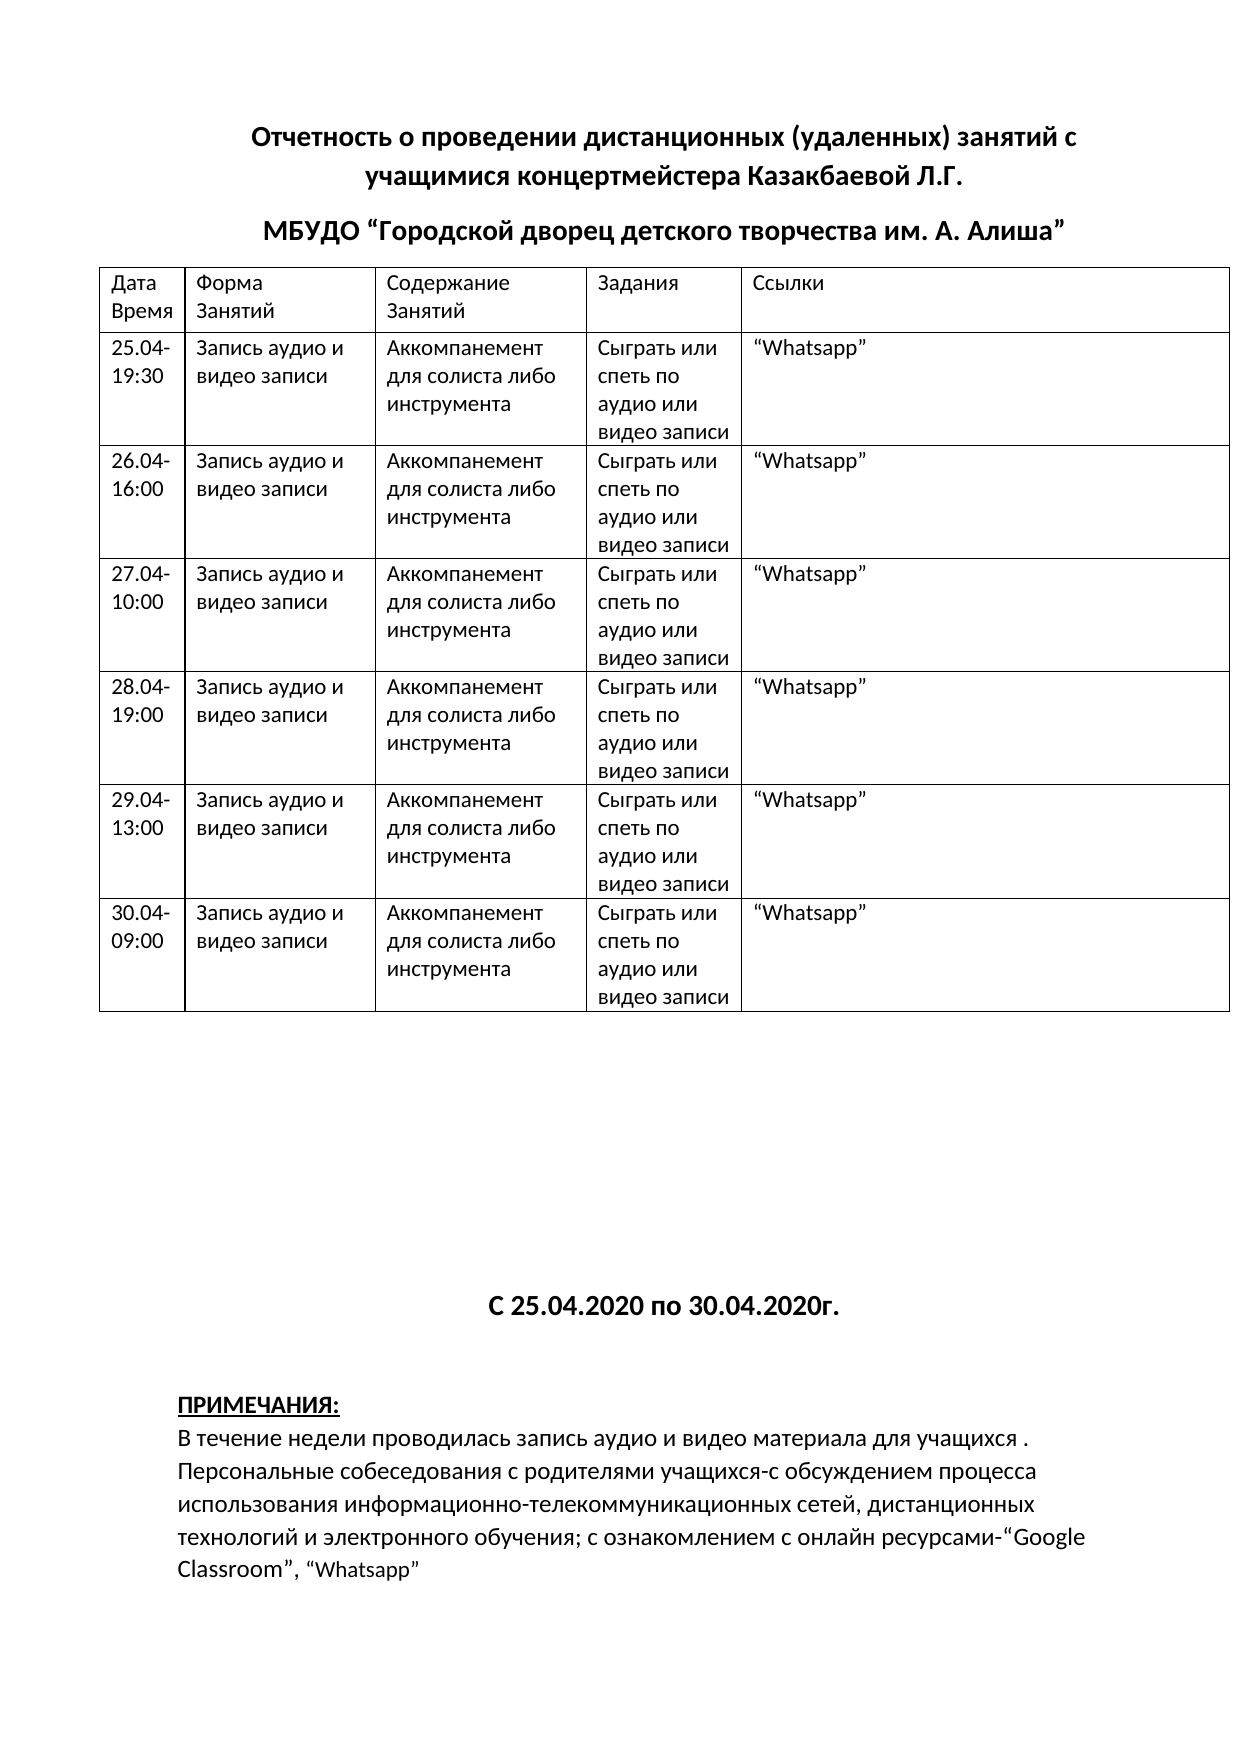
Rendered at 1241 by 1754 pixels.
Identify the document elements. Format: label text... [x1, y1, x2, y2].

table_header Форма Занятий [186, 268, 375, 332]
table_cell “Whatsapp” [742, 559, 1229, 671]
table_cell Запись аудио и видео записи [186, 785, 375, 897]
table_cell “Whatsapp” [742, 672, 1229, 784]
table_cell “Whatsapp” [742, 446, 1229, 558]
table_cell Запись аудио и видео записи [186, 899, 375, 1011]
table_cell Сыграть или спеть по аудио или видео записи [587, 672, 741, 784]
table_cell 29.04- 13:00 [100, 785, 184, 897]
table_cell Сыграть или спеть по аудио или видео записи [587, 333, 741, 445]
table_cell Аккомпанемент для солиста либо инструмента [376, 672, 586, 784]
table_cell 30.04- 09:00 [100, 899, 184, 1011]
text ПРИМЕЧАНИЯ: В течение недели проводилась запись аудио и видео материала для учащихся . Персональные собеседования с родителями учащихся-с обсуждением процесса использования информационно-телекоммуникационных сетей, дистанционных технологий и электронного обучения; с ознакомлением с онлайн ресурсами-“Google Classroom”, “Whatsapp” [177, 1389, 1152, 1584]
text МБУДО “Городской дворец детского творчества им. А. Алиша” [177, 212, 1152, 247]
table_cell Запись аудио и видео записи [186, 333, 375, 445]
table_cell Сыграть или спеть по аудио или видео записи [587, 785, 741, 897]
text С 25.04.2020 по 30.04.2020г. [177, 1287, 1152, 1323]
table_cell Сыграть или спеть по аудио или видео записи [587, 446, 741, 558]
text Отчетность о проведении дистанционных (удаленных) занятий с учащимися концертмейстера Казакбаевой Л.Г. [177, 118, 1152, 192]
table_cell Сыграть или спеть по аудио или видео записи [587, 899, 741, 1011]
table_header Дата Время [100, 268, 184, 332]
table_cell 26.04- 16:00 [100, 446, 184, 558]
table_cell “Whatsapp” [742, 333, 1229, 445]
table_cell Сыграть или спеть по аудио или видео записи [587, 559, 741, 671]
table_cell “Whatsapp” [742, 899, 1229, 1011]
table_cell Аккомпанемент для солиста либо инструмента [376, 333, 586, 445]
table_cell Аккомпанемент для солиста либо инструмента [376, 559, 586, 671]
table_header Содержание Занятий [376, 268, 586, 332]
table_cell Аккомпанемент для солиста либо инструмента [376, 446, 586, 558]
table_header Ссылки [742, 268, 1229, 332]
table_cell 28.04-19:00 [100, 672, 184, 784]
table_header Задания [587, 268, 741, 332]
table_cell 25.04-19:30 [100, 333, 184, 445]
table_cell Запись аудио и видео записи [186, 672, 375, 784]
table_cell Запись аудио и видео записи [186, 559, 375, 671]
table_cell Аккомпанемент для солиста либо инструмента [376, 785, 586, 897]
table_cell 27.04-10:00 [100, 559, 184, 671]
table_cell Аккомпанемент для солиста либо инструмента [376, 899, 586, 1011]
table_cell “Whatsapp” [742, 785, 1229, 897]
table_cell Запись аудио и видео записи [186, 446, 375, 558]
